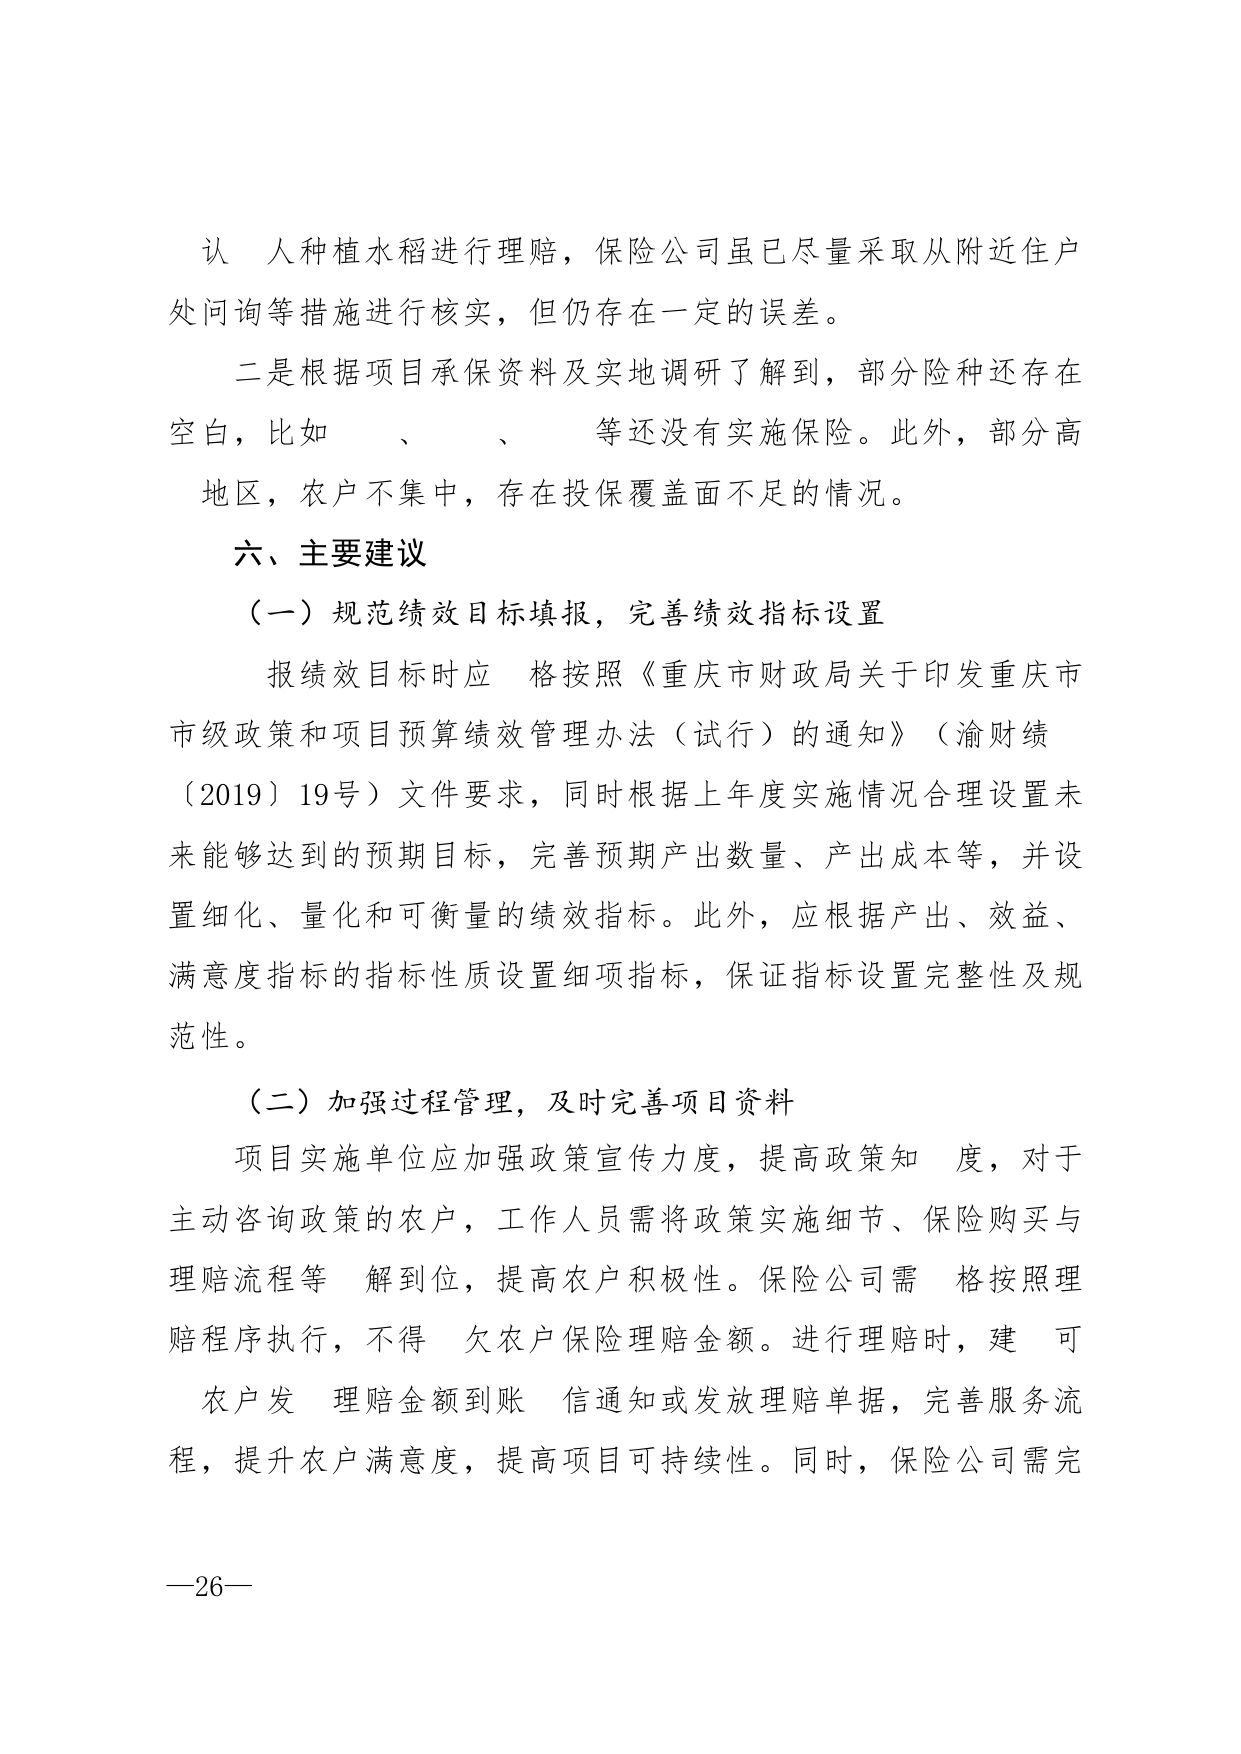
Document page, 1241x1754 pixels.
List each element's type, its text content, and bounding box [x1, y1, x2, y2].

text 二是根据项目承保资料及实地调研了解到，部分险种还存在空白，比如玉米、花椒、柚子等还没有实施保险。此外，部分高山地区，农户不集中，存在投保覆盖面不足的情况。 [167, 340, 1085, 521]
text （一）规范绩效目标填报，完善绩效指标设置 [167, 581, 1085, 642]
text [167, 219, 1085, 340]
text （二）加强过程管理，及时完善项目资料 [167, 1064, 1085, 1126]
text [167, 1126, 1085, 1488]
text 六、主要建议 [167, 521, 1085, 581]
text 填报绩效目标时应严格按照《重庆市财政局关于印发重庆市市级政策和项目预算绩效管理办法（试行）的通知》（渝财绩〔2019〕19号）文件要求，同时根据上年度实施情况合理设置未来能够达到的预期目标，完善预期产出数量、产出成本等，并设置细化、量化和可衡量的绩效指标。此外，应根据产出、效益、满意度指标的指标性质设置细项指标，保证指标设置完整性及规范性。 [167, 642, 1085, 1064]
